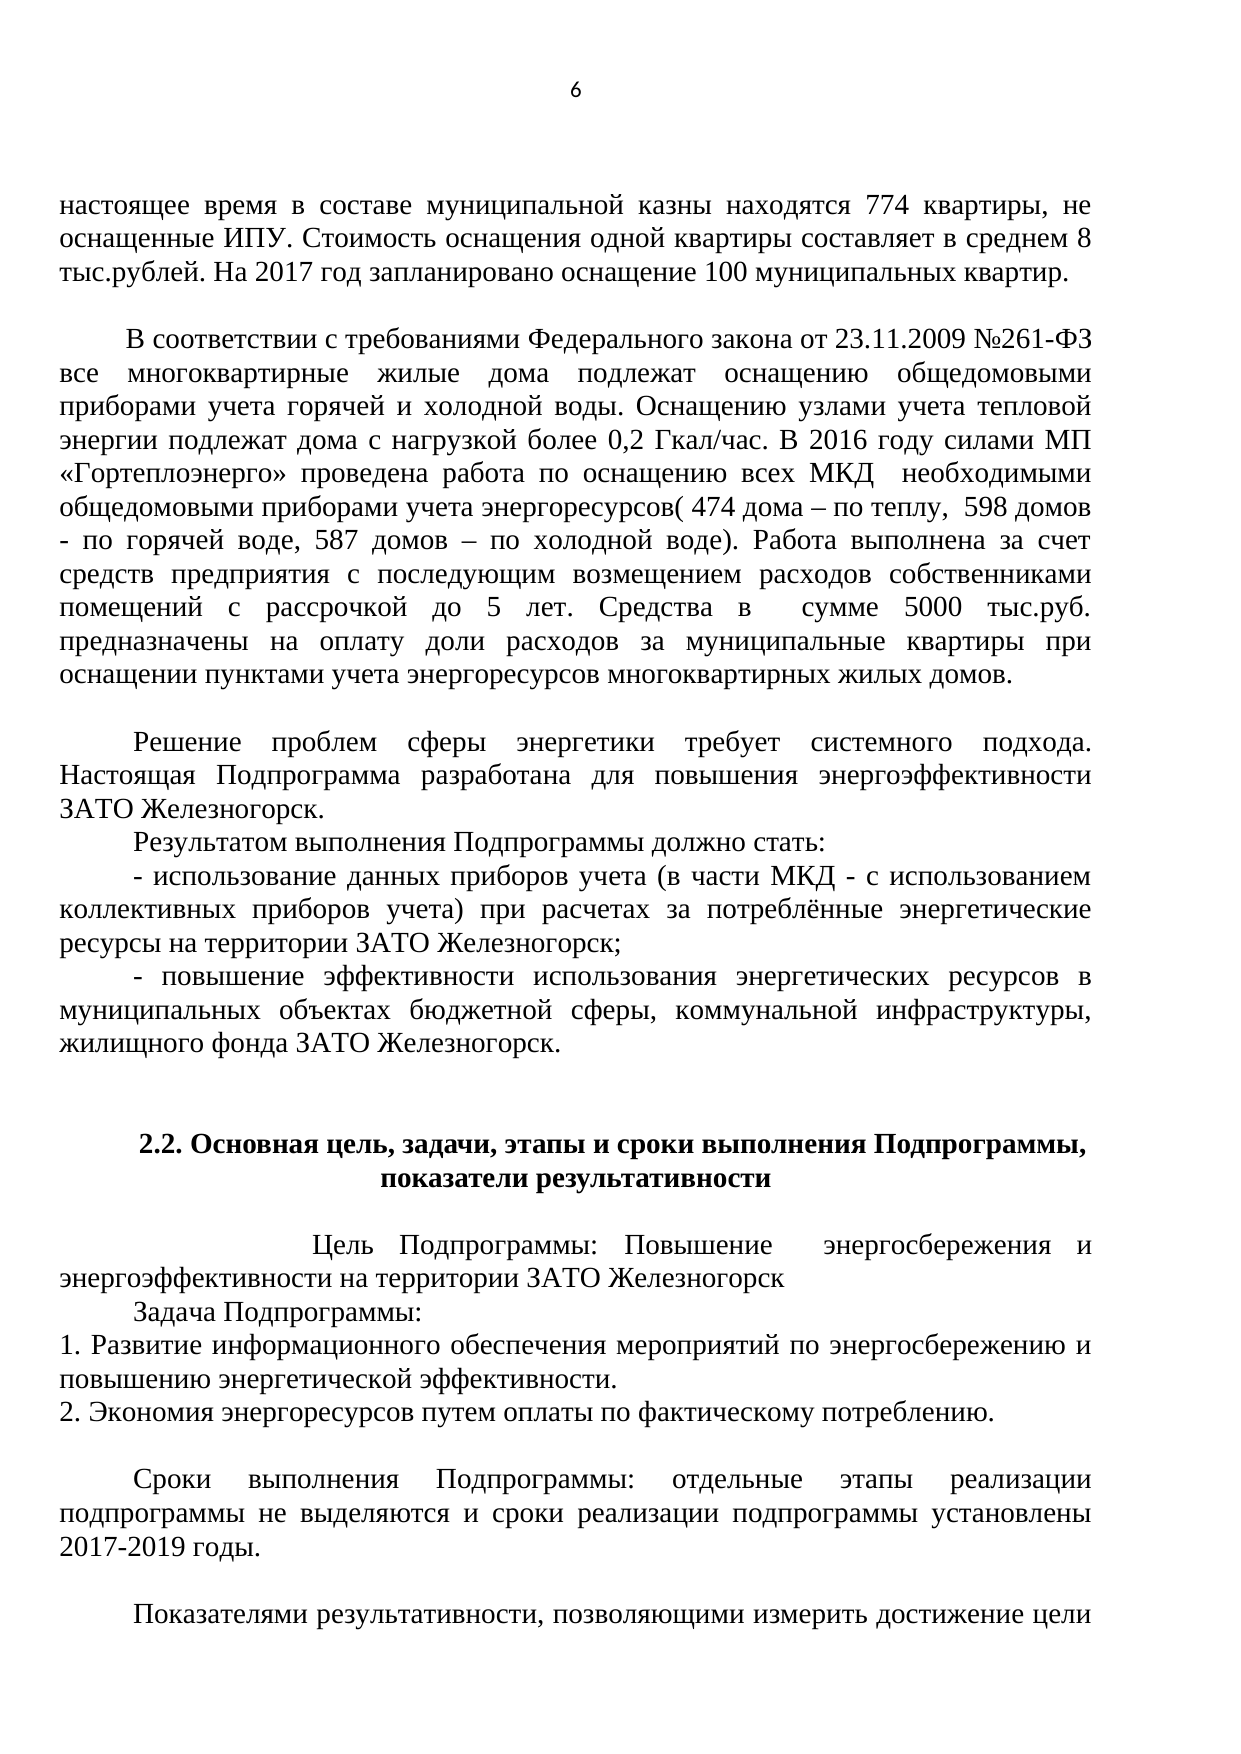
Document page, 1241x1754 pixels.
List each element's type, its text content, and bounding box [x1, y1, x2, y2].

text Сроки выполнения Подпрограммы: отдельные этапы реализации подпрограммы не выделяются и сроки реализации подпрограммы установлены 2017-2019 годы. [59, 1462, 1092, 1562]
text Показателями результативности, позволяющими измерить достижение цели и задач Подпрограммы, выбраны следующие показатели: [59, 1596, 1092, 1629]
text Решение проблем сферы энергетики требует системного подхода. Настоящая Подпрограмма разработана для повышения энергоэффективности ЗАТО Железногорск. [59, 724, 1092, 824]
text 2. Экономия энергоресурсов путем оплаты по фактическому потреблению. [59, 1394, 1092, 1428]
text Цель Подпрограммы: Повышение энергосбережения и энергоэффективности на территории ЗАТО Железногорск [59, 1227, 1092, 1294]
text 1. Развитие информационного обеспечения мероприятий по энергосбережению и повышению энергетической эффективности. [59, 1327, 1092, 1394]
title 2.2. Основная цель, задачи, этапы и сроки выполнения Подпрограммы, показатели результативности [59, 1126, 1092, 1193]
text В соответствии с требованиями Федерального закона от 23.11.2009 №261-ФЗ все многоквартирные жилые дома подлежат оснащению общедомовыми приборами учета горячей и холодной воды. Оснащению узлами учета тепловой энергии подлежат дома с нагрузкой более 0,2 Гкал/час. В 2016 году силами МП «Гортеплоэнерго» проведена работа по оснащению всех МКД необходимыми общедомовыми приборами учета энергоресурсов( 474 дома – по теплу, 598 домов - по горячей воде, 587 домов – по холодной воде). Работа выполнена за счет средств предприятия с последующим возмещением расходов собственниками помещений с рассрочкой до 5 лет. Средства в сумме 5000 тыс.руб. предназначены на оплату доли расходов за муниципальные квартиры при оснащении пунктами учета энергоресурсов многоквартирных жилых домов. [59, 321, 1092, 690]
text Задача Подпрограммы: [59, 1294, 1092, 1327]
text Результатом выполнения Подпрограммы должно стать: [59, 824, 1092, 858]
text - использование данных приборов учета (в части МКД - с использованием коллективных приборов учета) при расчетах за потреблённые энергетические ресурсы на территории ЗАТО Железногорск; [59, 858, 1092, 958]
text - повышение эффективности использования энергетических ресурсов в муниципальных объектах бюджетной сферы, коммунальной инфраструктуры, жилищного фонда ЗАТО Железногорск. [59, 958, 1092, 1059]
